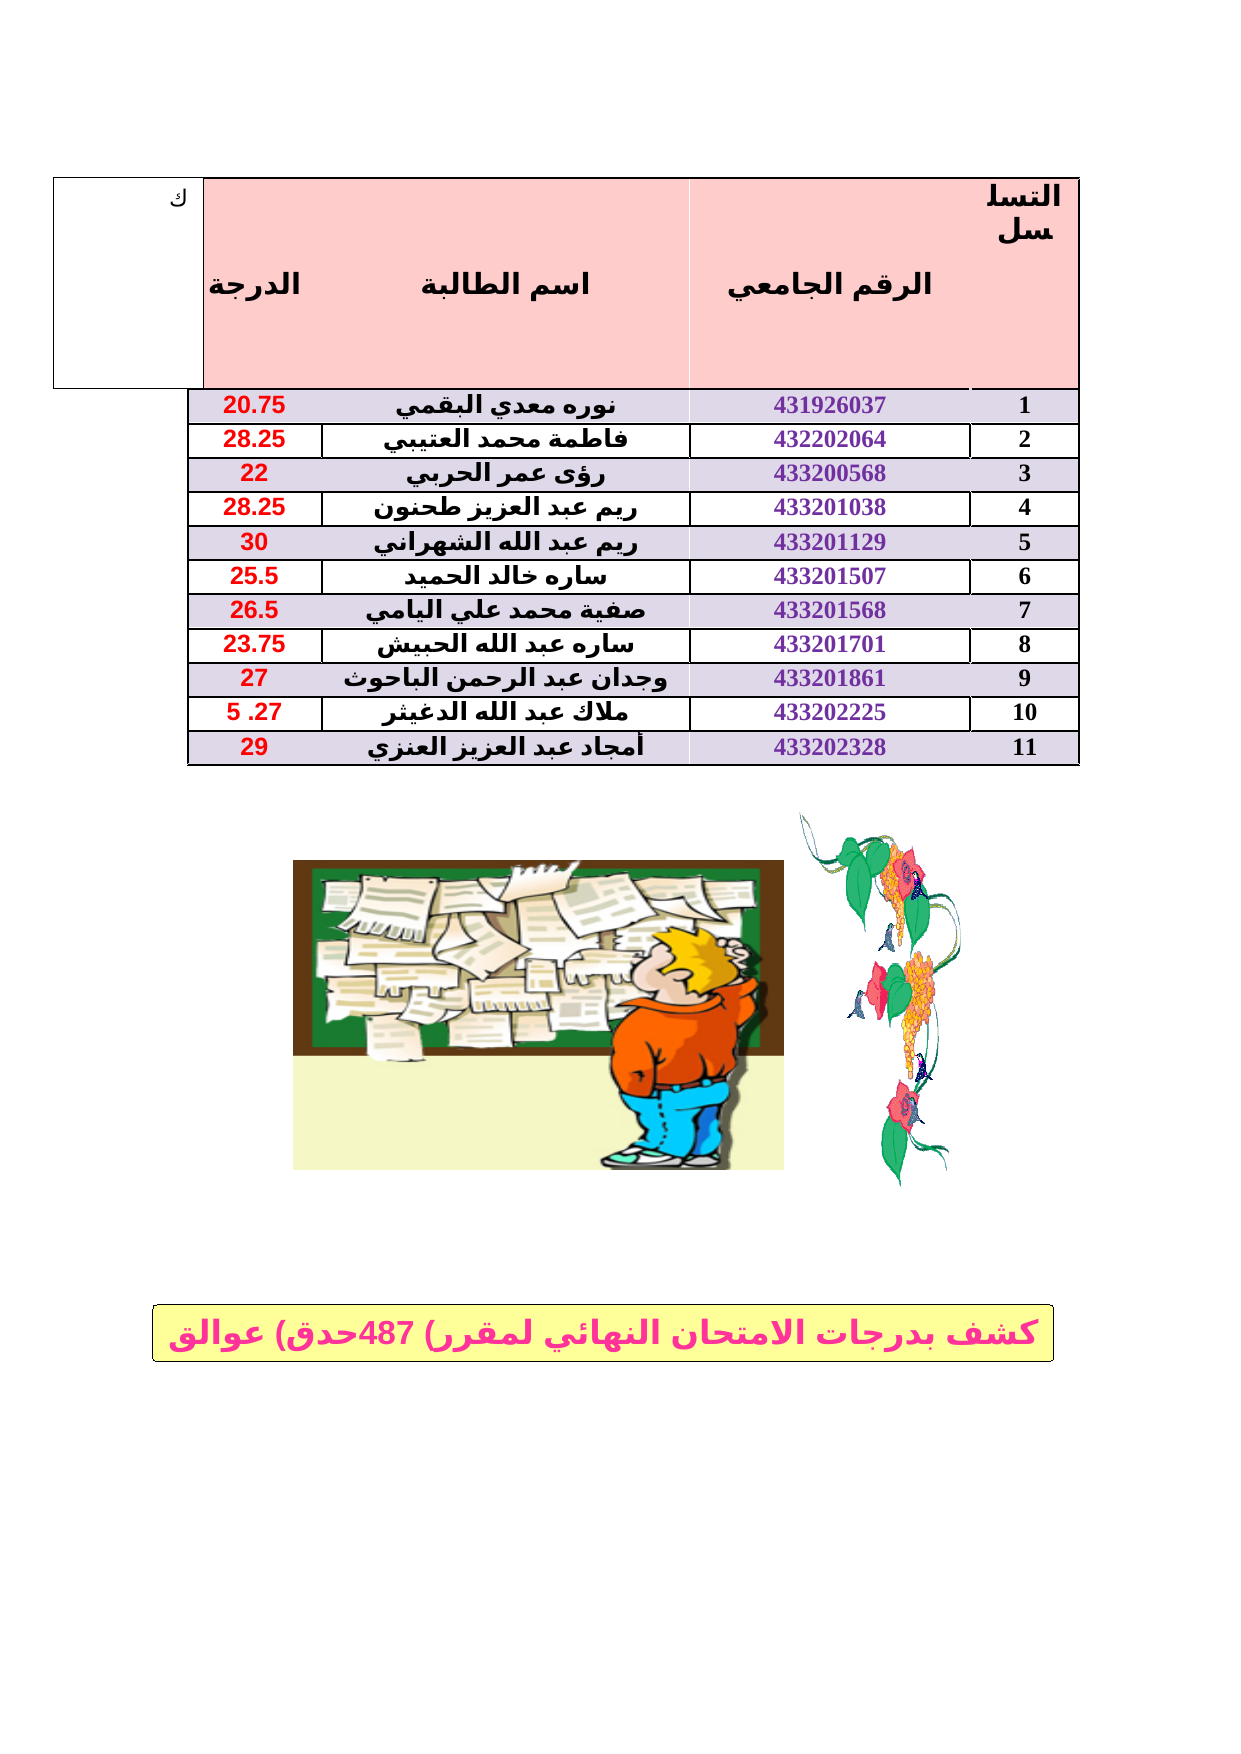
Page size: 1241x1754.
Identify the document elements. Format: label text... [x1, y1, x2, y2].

table_cell ريم عبد الله الشهراني [321, 527, 689, 559]
table_cell صفية محمد علي اليامي [321, 595, 689, 627]
picture [799, 812, 961, 1187]
table_cell 29 [188, 732, 321, 764]
table_cell 433202328 [690, 732, 970, 764]
table_cell 433202225 [691, 698, 969, 730]
table_cell أمجاد عبد العزيز العنزي [321, 732, 689, 764]
table_cell 11 [970, 730, 1079, 764]
table_cell 28.25 [189, 493, 321, 525]
table_cell 25.5 [189, 561, 321, 593]
table_cell نوره معدي البقمي [321, 390, 689, 422]
table_cell 10 [971, 697, 1078, 730]
table_cell 433201861 [690, 664, 970, 696]
table_cell 27 [189, 664, 321, 696]
table_cell 8 [971, 629, 1078, 662]
table_cell 433201568 [690, 595, 970, 627]
table_cell ساره خالد الحميد [323, 561, 689, 593]
table_cell 20.75 [189, 390, 321, 422]
table_cell 2 [971, 424, 1078, 457]
table_cell 3 [970, 457, 1078, 491]
table_header اسم الطالبة [321, 179, 689, 388]
table_cell 432202064 [691, 425, 969, 457]
table_cell فاطمة محمد العتيبي [323, 425, 689, 457]
table_cell 433201507 [691, 561, 969, 593]
table_cell 22 [189, 459, 321, 491]
table_cell وجدان عبد الرحمن الباحوث [321, 664, 689, 696]
picture [293, 860, 784, 1170]
table_cell رؤى عمر الحربي [321, 459, 689, 491]
table_cell ساره عبد الله الحبيش [323, 630, 689, 662]
table_cell 9 [970, 662, 1078, 696]
table_cell ملاك عبد الله الدغيثر [323, 698, 689, 730]
table_header الرقم الجامعي [690, 179, 970, 388]
table_cell 27. 5 [189, 698, 321, 730]
table_cell 5 [970, 525, 1078, 559]
table_cell 433201129 [690, 527, 970, 559]
table_cell 431926037 [690, 388, 970, 422]
table_cell 23.75 [189, 630, 321, 662]
table_cell 6 [970, 559, 1078, 593]
table_header الدرجة [204, 179, 321, 388]
table_cell 7 [970, 593, 1078, 627]
table_cell 433201038 [691, 493, 969, 525]
table_cell 26.5 [189, 595, 321, 627]
table_cell 433200568 [690, 459, 970, 491]
table_cell 4 [971, 492, 1078, 525]
table_header التسلسل [970, 179, 1078, 388]
table_cell 1 [970, 388, 1078, 422]
table_cell 433201701 [691, 630, 969, 662]
table_cell 30 [189, 527, 321, 559]
table_cell ريم عبد العزيز طحنون [323, 493, 689, 525]
table_cell 28.25 [189, 425, 321, 457]
